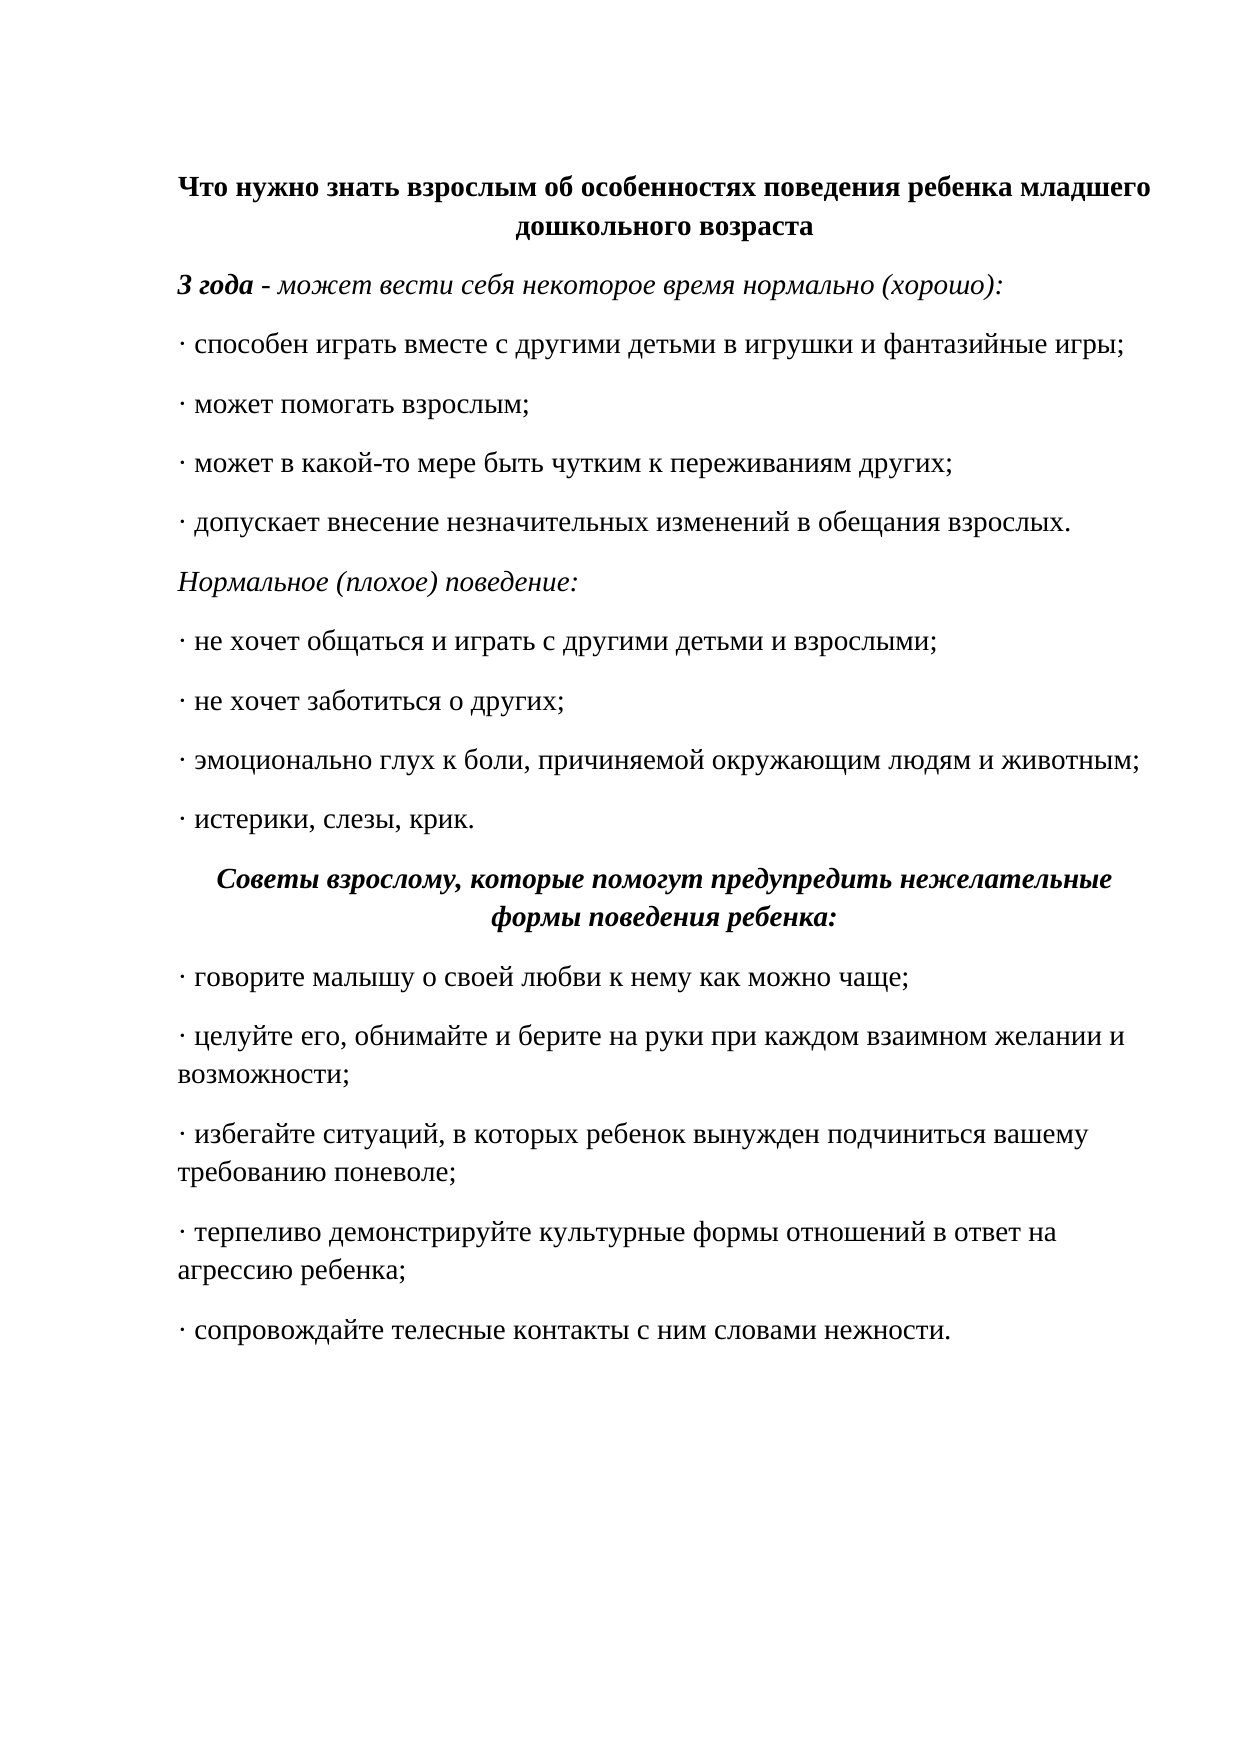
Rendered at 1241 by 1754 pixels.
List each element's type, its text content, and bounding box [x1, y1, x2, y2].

text · допускает внесение незначительных изменений в обещания взрослых. [177, 504, 1152, 538]
text · может в какой-то мере быть чутким к переживаниям других; [177, 445, 1152, 479]
text · способен играть вместе с другими детьми в игрушки и фантазийные игры; [177, 326, 1152, 360]
text · может помогать взрослым; [177, 386, 1152, 419]
text · не хочет заботиться о других; [177, 683, 1152, 716]
text Советы взрослому, которые помогут предупредить нежелательные формы поведения ребенка: [177, 861, 1152, 933]
text · не хочет общаться и играть с другими детьми и взрослыми; [177, 623, 1152, 657]
text Что нужно знать взрослым об особенностях поведения ребенка младшего дошкольного возраста [177, 169, 1152, 241]
text · сопровождайте телесные контакты с ним словами нежности. [177, 1312, 1152, 1345]
text · избегайте ситуаций, в которых ребенок вынужден подчиниться вашему требованию поневоле; [177, 1116, 1152, 1188]
text · говорите малышу о своей любви к нему как можно чаще; [177, 959, 1152, 992]
text · истерики, слезы, крик. [177, 801, 1152, 835]
text · терпеливо демонстрируйте культурные формы отношений в ответ на агрессию ребенка; [177, 1214, 1152, 1286]
text · эмоционально глух к боли, причиняемой окружающим людям и животным; [177, 742, 1152, 776]
text · целуйте его, обнимайте и берите на руки при каждом взаимном желании и возможности; [177, 1018, 1152, 1090]
text 3 года - может вести себя некоторое время нормально (хорошо): [177, 267, 1152, 301]
text Нормальное (плохое) поведение: [177, 564, 1152, 597]
